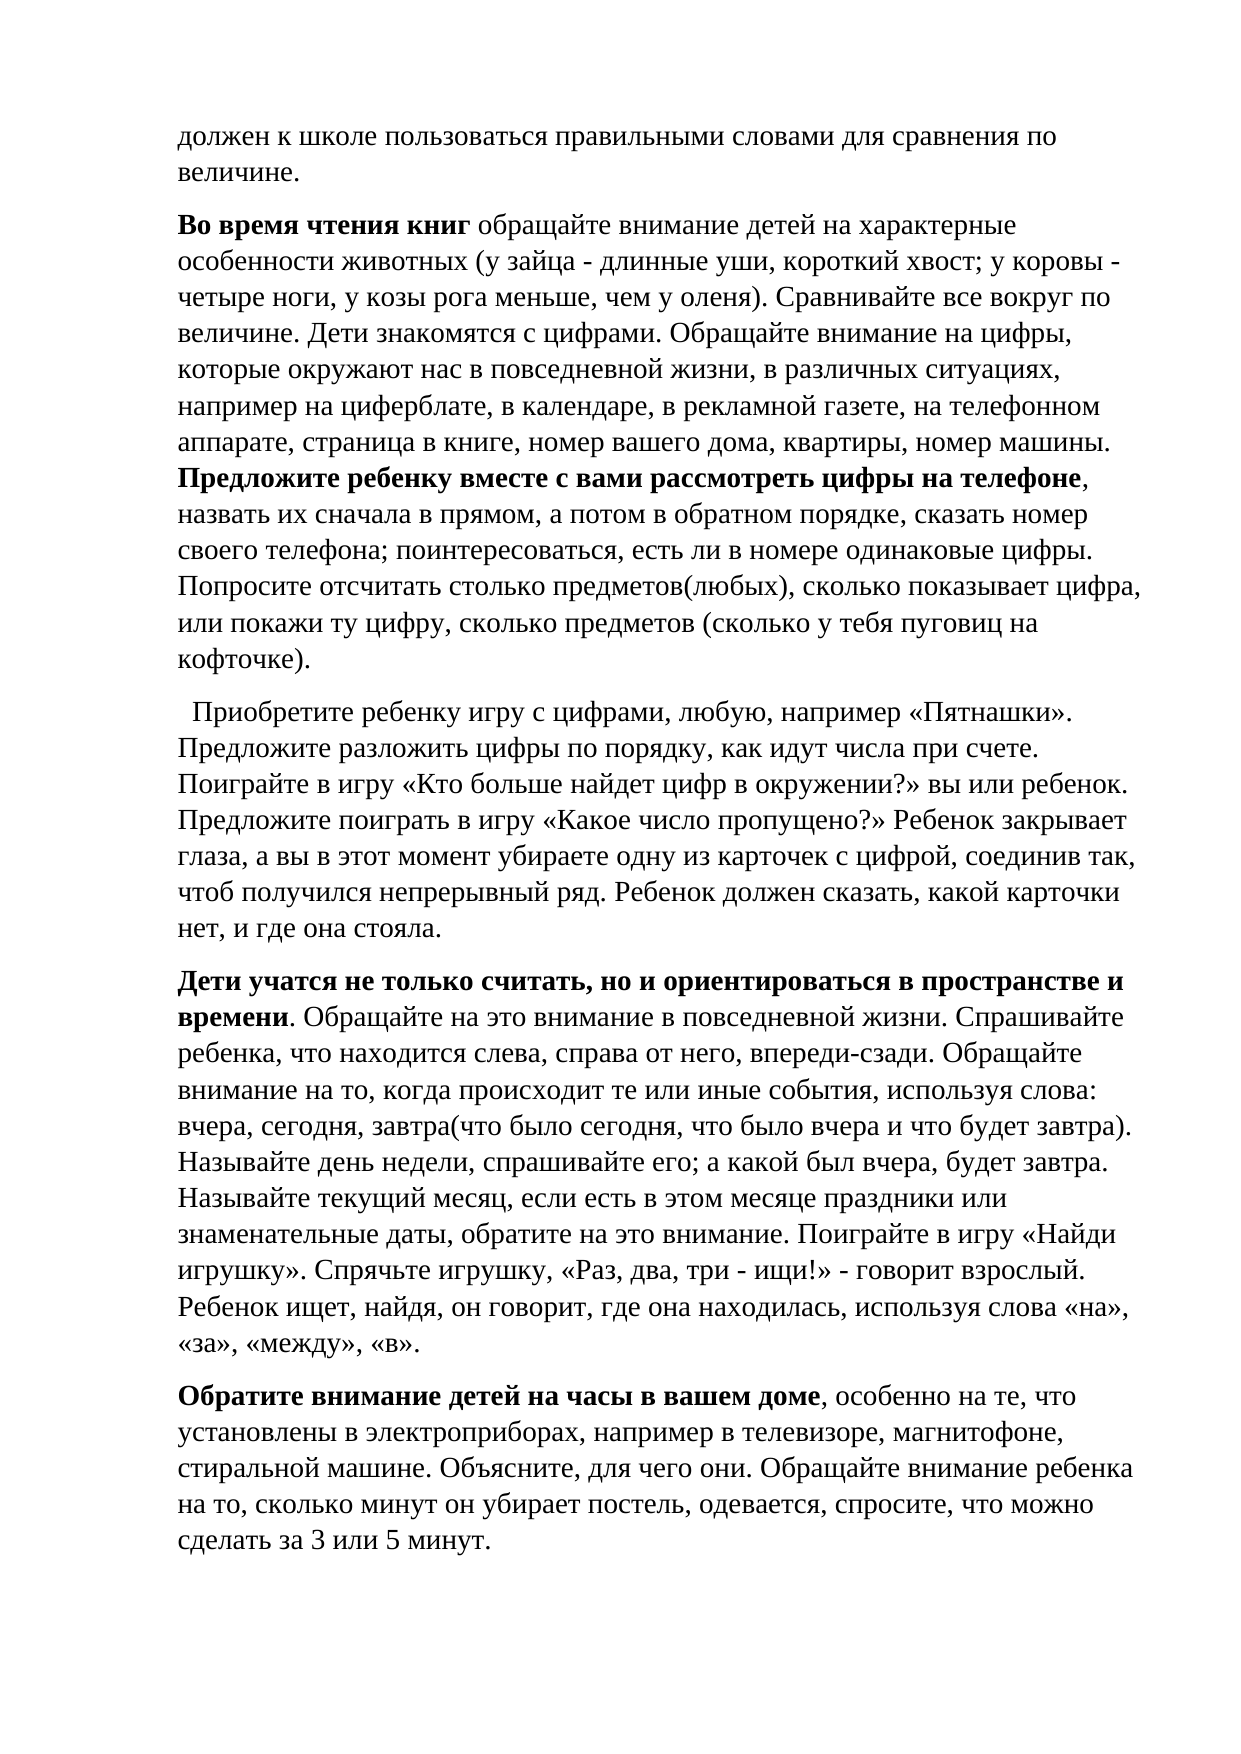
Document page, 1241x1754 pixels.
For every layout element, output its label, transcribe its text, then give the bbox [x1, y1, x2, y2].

text Во время чтения книг обращайте внимание детей на характерные особенности животных (у зайца - длинные уши, короткий хвост; у коровы - четыре ноги, у козы рога меньше, чем у оленя). Сравнивайте все вокруг по величине. Дети знакомятся с цифрами. Обращайте внимание на цифры, которые окружают нас в повседневной жизни, в различных ситуациях, например на циферблате, в календаре, в рекламной газете, на телефонном аппарате, страница в книге, номер вашего дома, квартиры, номер машины. Предложите ребенку вместе с вами рассмотреть цифры на телефоне, назвать их сначала в прямом, а потом в обратном порядке, сказать номер своего телефона; поинтересоваться, есть ли в номере одинаковые цифры. Попросите отсчитать столько предметов(любых), сколько показывает цифра, или покажи ту цифру, сколько предметов (сколько у тебя пуговиц на кофточке). [177, 207, 1152, 674]
text Обратите внимание детей на часы в вашем доме, особенно на те, что установлены в электроприборах, например в телевизоре, магнитофоне, стиральной машине. Объясните, для чего они. Обращайте внимание ребенка на то, сколько минут он убирает постель, одевается, спросите, что можно сделать за 3 или 5 минут. [177, 1378, 1152, 1556]
text Дети учатся не только считать, но и ориентироваться в пространстве и времени. Обращайте на это внимание в повседневной жизни. Спрашивайте ребенка, что находится слева, справа от него, впереди-сзади. Обращайте внимание на то, когда происходит те или иные события, используя слова: вчера, сегодня, завтра(что было сегодня, что было вчера и что будет завтра). Называйте день недели, спрашивайте его; а какой был вчера, будет завтра. Называйте текущий месяц, если есть в этом месяце праздники или знаменательные даты, обратите на это внимание. Поиграйте в игру «Найди игрушку». Спрячьте игрушку, «Раз, два, три - ищи!» - говорит взрослый. Ребенок ищет, найдя, он говорит, где она находилась, используя слова «на», «за», «между», «в». [177, 963, 1152, 1358]
text Приобретите ребенку игру с цифрами, любую, например «Пятнашки». Предложите разложить цифры по порядку, как идут числа при счете. Поиграйте в игру «Кто больше найдет цифр в окружении?» вы или ребенок. Предложите поиграть в игру «Какое число пропущено?» Ребенок закрывает глаза, а вы в этот момент убираете одну из карточек с цифрой, соединив так, чтоб получился непрерывный ряд. Ребенок должен сказать, какой карточки нет, и где она стояла. [177, 694, 1152, 944]
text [177, 118, 1152, 188]
